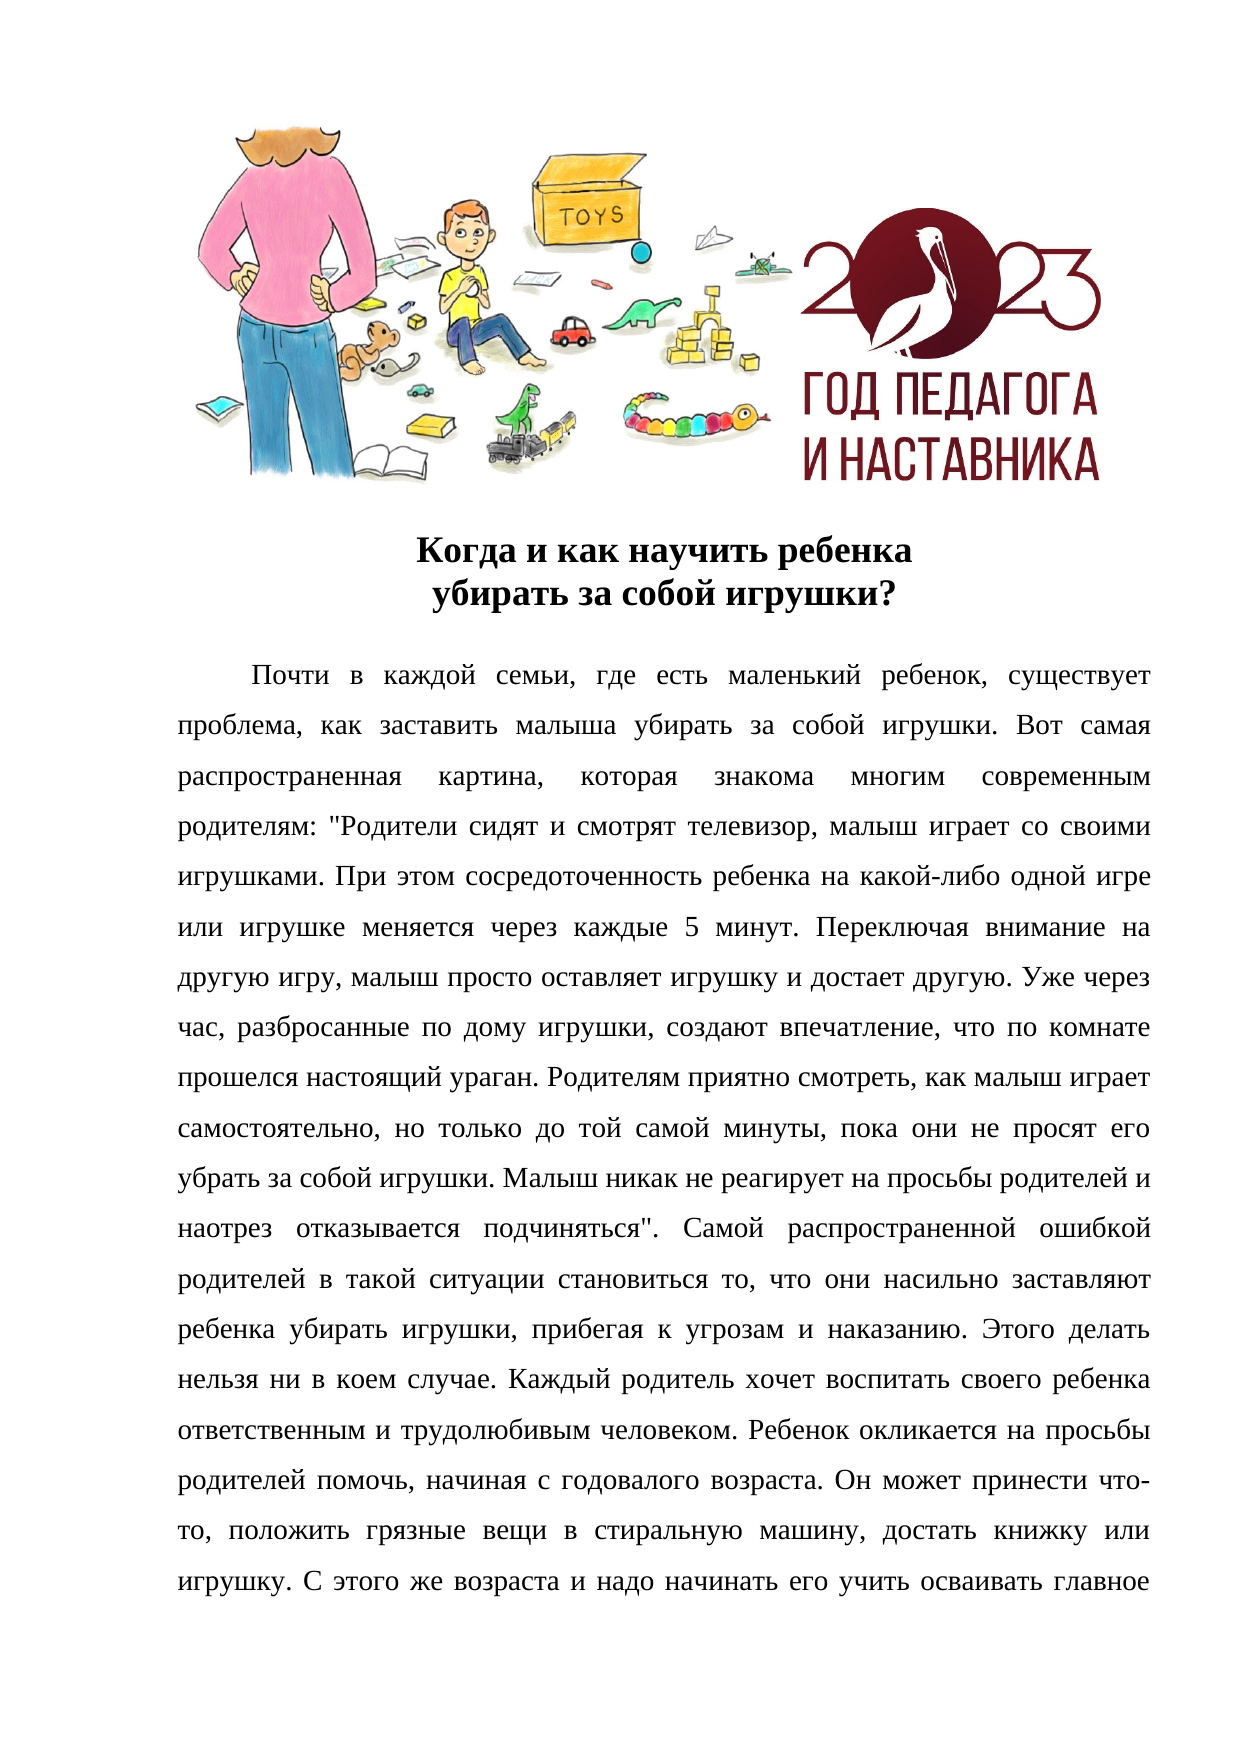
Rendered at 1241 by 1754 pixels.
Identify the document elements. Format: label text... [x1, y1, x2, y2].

text убирать за собой игрушки? [177, 571, 1152, 614]
text Когда и как научить ребенка [177, 528, 1152, 571]
picture [177, 118, 1101, 485]
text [177, 657, 1152, 1596]
